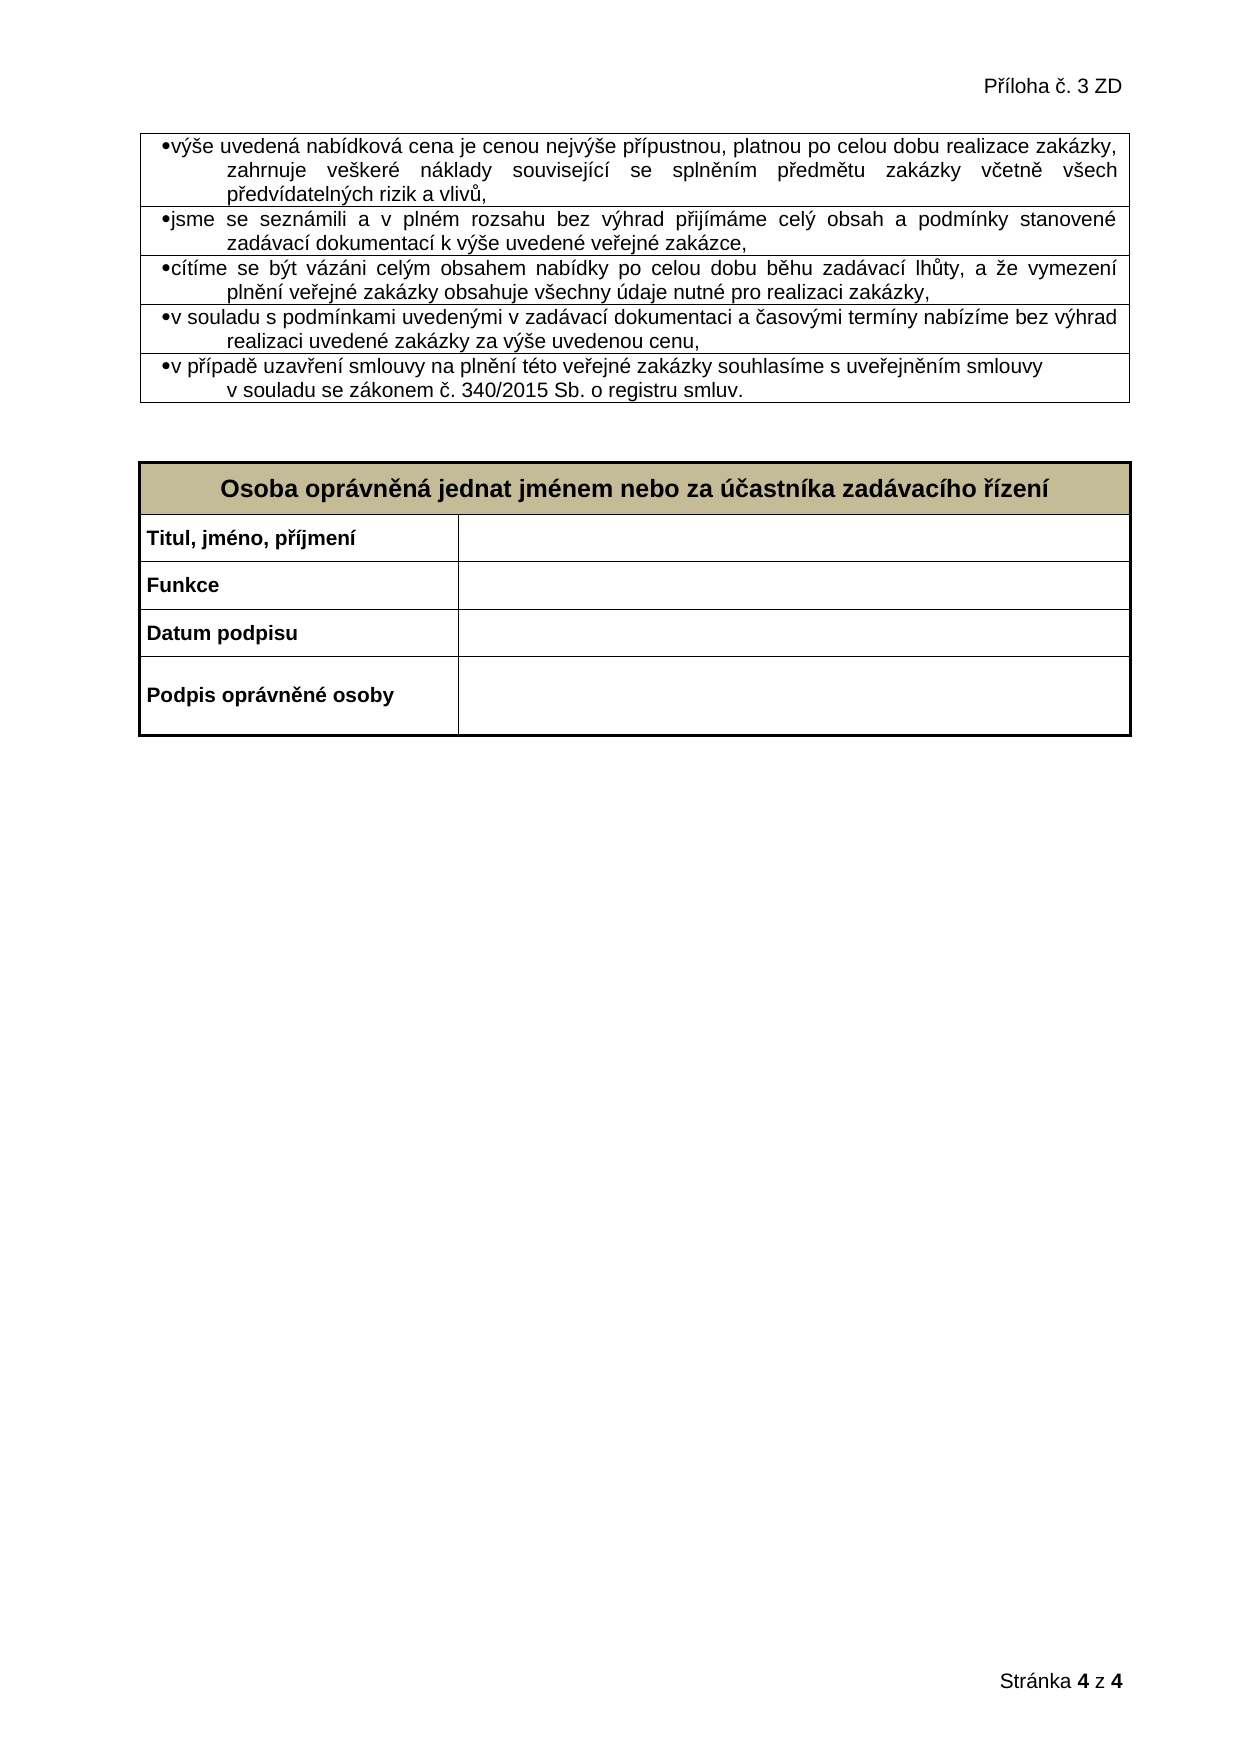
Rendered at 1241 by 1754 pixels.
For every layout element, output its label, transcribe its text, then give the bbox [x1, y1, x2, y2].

table_cell jsme se seznámili a v plném rozsahu bez výhrad přijímáme celý obsah a podmínky stanovené zadávací dokumentací k výše uvedené veřejné zakázce, [141, 207, 1129, 255]
table_cell výše uvedená nabídková cena je cenou nejvýše přípustnou, platnou po celou dobu realizace zakázky, zahrnuje veškeré náklady související se splněním předmětu zakázky včetně všech předvídatelných rizik a vlivů, [141, 134, 1129, 206]
table_cell Titul, jméno, příjmení [141, 515, 458, 561]
table_cell cítíme se být vázáni celým obsahem nabídky po celou dobu běhu zadávací lhůty, a že vymezení plnění veřejné zakázky obsahuje všechny údaje nutné pro realizaci zakázky, [141, 256, 1129, 304]
table_cell [459, 657, 1129, 733]
table_cell Funkce [141, 562, 458, 608]
table_cell [459, 610, 1129, 656]
table_cell Datum podpisu [141, 610, 458, 656]
table_cell Podpis oprávněné osoby [141, 657, 458, 733]
table_cell [459, 562, 1129, 608]
table_cell v souladu s podmínkami uvedenými v zadávací dokumentaci a časovými termíny nabízíme bez výhrad realizaci uvedené zakázky za výše uvedenou cenu, [141, 305, 1129, 353]
table_cell v případě uzavření smlouvy na plnění této veřejné zakázky souhlasíme s uveřejněním smlouvy v souladu se zákonem č. 340/2015 Sb. o registru smluv. [141, 354, 1129, 402]
table_header Osoba oprávněná jednat jménem nebo za účastníka zadávacího řízení [141, 464, 1129, 514]
table_cell [459, 515, 1129, 561]
